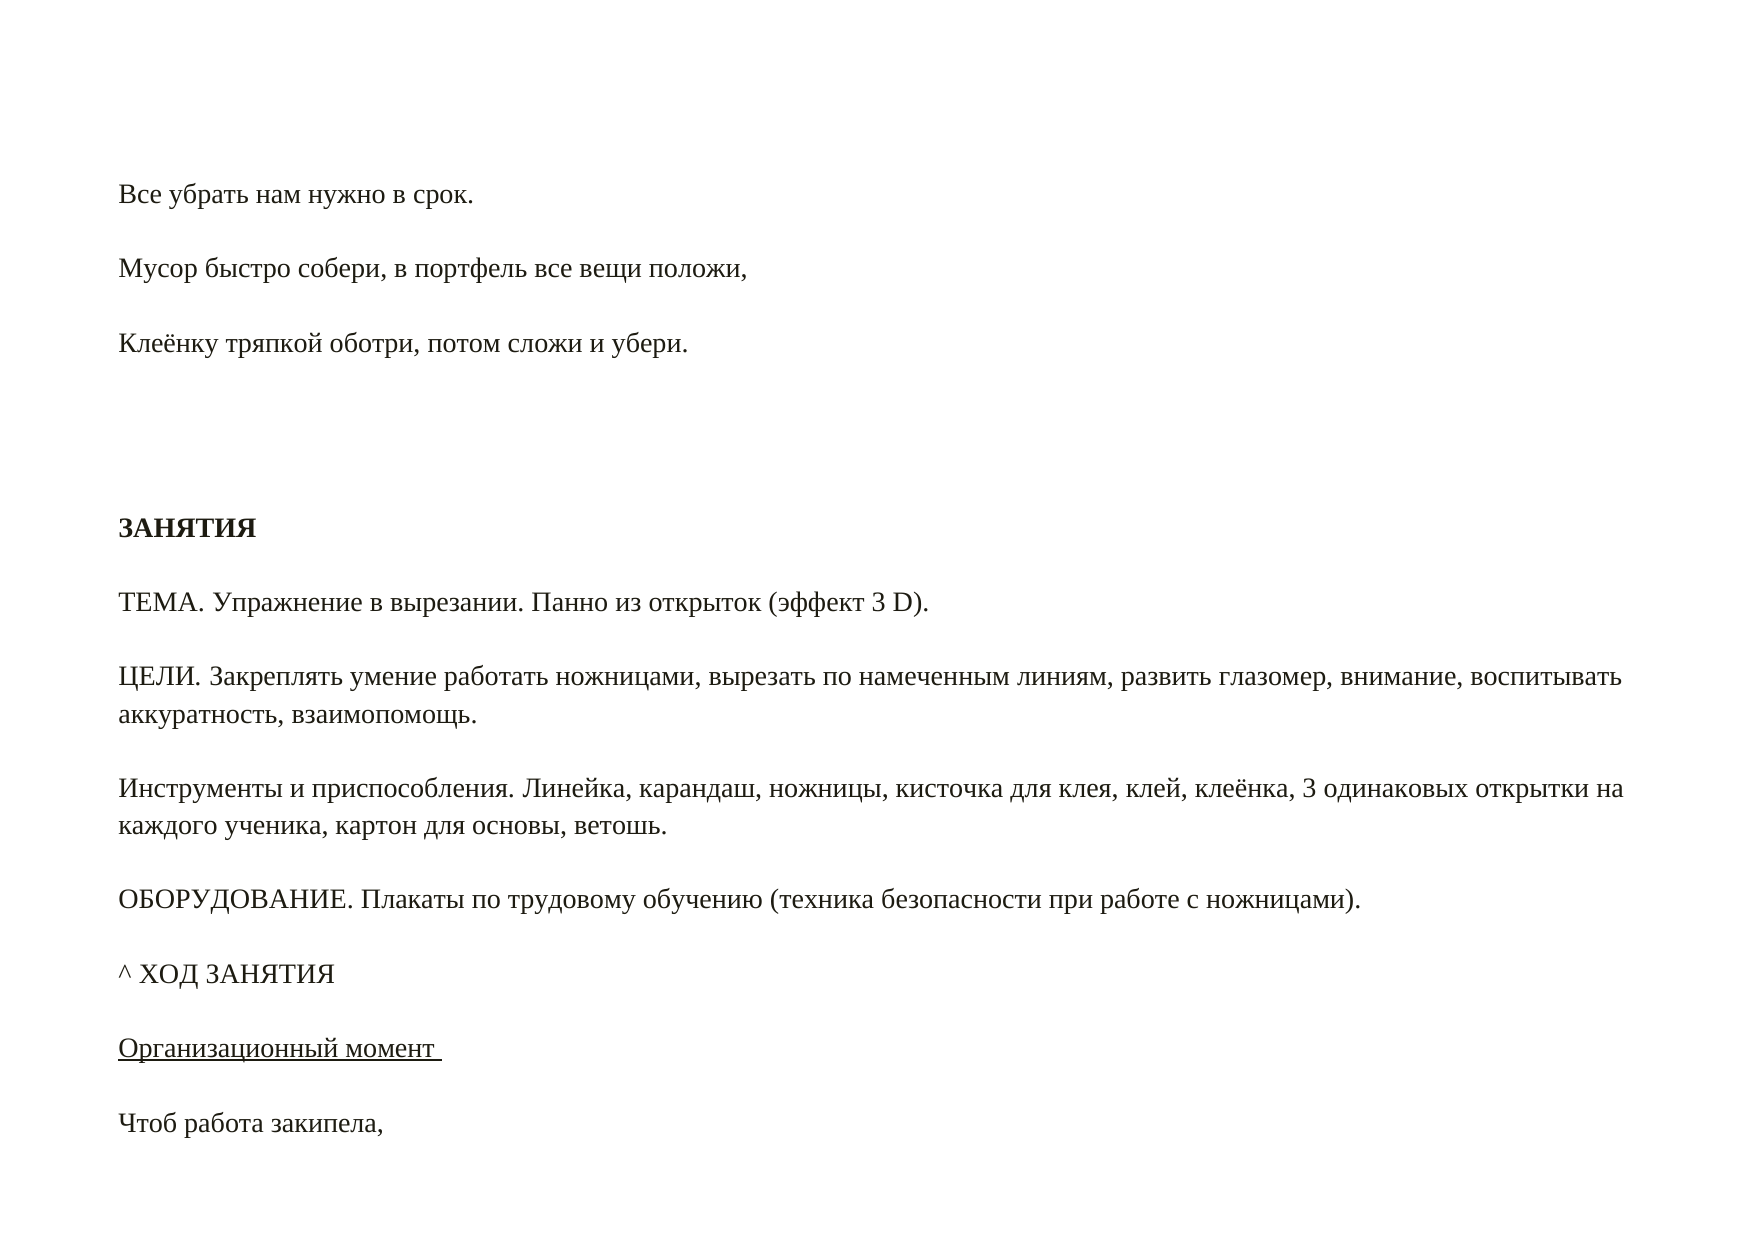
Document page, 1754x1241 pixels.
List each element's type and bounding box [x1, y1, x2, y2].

text [118, 177, 1636, 428]
text [118, 511, 1636, 1138]
